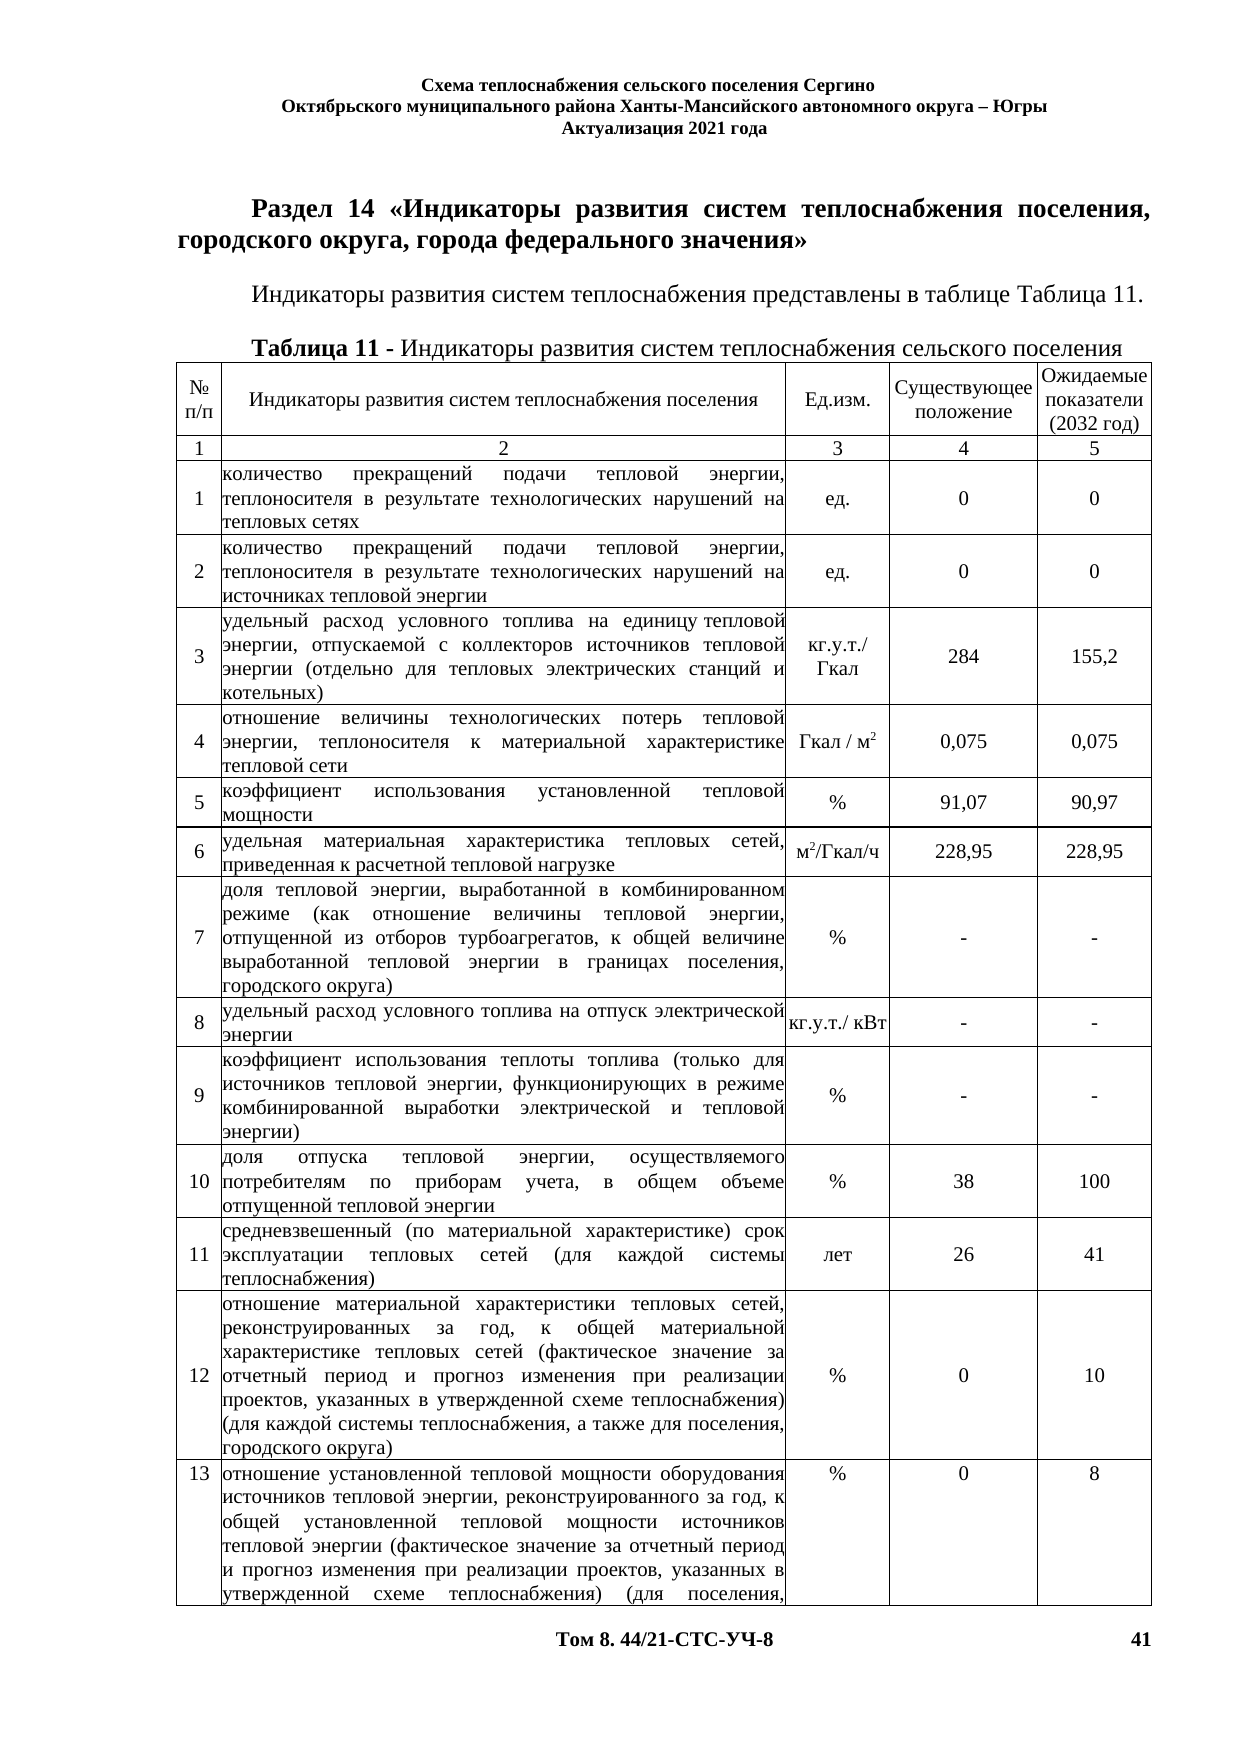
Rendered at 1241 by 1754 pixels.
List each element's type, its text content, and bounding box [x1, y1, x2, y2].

table_cell 3 [786, 436, 889, 460]
table_cell 0,075 [1038, 705, 1151, 777]
table_cell 7 [177, 877, 221, 997]
table_cell 0 [890, 1460, 1037, 1605]
table_header № п/п [177, 363, 221, 435]
table_cell 0 [890, 535, 1037, 607]
table_header Ожидаемые показатели (2032 год) [1038, 363, 1151, 435]
table_header Индикаторы развития систем теплоснабжения поселения [222, 363, 785, 435]
table_cell 91,07 [890, 778, 1037, 826]
table_cell кг.у.т./ кВт [786, 998, 889, 1046]
table_cell 8 [1038, 1460, 1151, 1605]
table_cell отношение величины технологических потерь тепловой энергии, теплоносителя к материальной характеристике тепловой сети [222, 705, 785, 777]
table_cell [222, 1460, 785, 1605]
table_cell 100 [1038, 1145, 1151, 1217]
table_cell 155,2 [1038, 608, 1151, 704]
table_cell 3 [177, 608, 221, 704]
table_cell коэффициент использования установленной тепловой мощности [222, 778, 785, 826]
table_cell 12 [177, 1291, 221, 1459]
table_cell 8 [177, 998, 221, 1046]
table_cell отношение материальной характеристики тепловых сетей, реконструированных за год, к общей материальной характеристике тепловых сетей (фактическое значение за отчетный период и прогноз изменения при реализации проектов, указанных в утвержденной схеме теплоснабжения) (для каждой системы теплоснабжения, а также для поселения, городского округа) [222, 1291, 785, 1459]
table_cell удельный расход условного топлива на отпуск электрической энергии [222, 998, 785, 1046]
table_header Ед.изм. [786, 363, 889, 435]
table_cell 228,95 [1038, 828, 1151, 876]
table_cell доля тепловой энергии, выработанной в комбинированном режиме (как отношение величины тепловой энергии, отпущенной из отборов турбоагрегатов, к общей величине выработанной тепловой энергии в границах поселения, городского округа) [222, 877, 785, 997]
table_cell % [786, 1291, 889, 1459]
table_cell 1 [177, 461, 221, 533]
table_cell 0 [890, 461, 1037, 533]
table_cell 10 [177, 1145, 221, 1217]
table_cell 41 [1038, 1218, 1151, 1290]
table_cell лет [786, 1218, 889, 1290]
table_cell - [1038, 1047, 1151, 1143]
table_cell - [1038, 998, 1151, 1046]
table_cell 11 [177, 1218, 221, 1290]
table_cell 4 [890, 436, 1037, 460]
table_cell % [786, 778, 889, 826]
table_cell 4 [177, 705, 221, 777]
table_cell 6 [177, 828, 221, 876]
table_cell 0 [1038, 535, 1151, 607]
table_cell 5 [1038, 436, 1151, 460]
table_cell количество прекращений подачи тепловой энергии, теплоносителя в результате технологических нарушений на тепловых сетях [222, 461, 785, 533]
table_cell 1 [177, 436, 221, 460]
table_cell ед. [786, 535, 889, 607]
table_cell Гкал / м2 [786, 705, 889, 777]
table_cell 26 [890, 1218, 1037, 1290]
table_cell кг.у.т./ Гкал [786, 608, 889, 704]
table_header Существующее положение [890, 363, 1037, 435]
subtitle Раздел 14 «Индикаторы развития систем теплоснабжения поселения, городского округа, города федерального значения» [177, 192, 1152, 254]
table_cell 284 [890, 608, 1037, 704]
table_cell % [786, 1145, 889, 1217]
table_cell количество прекращений подачи тепловой энергии, теплоносителя в результате технологических нарушений на источниках тепловой энергии [222, 535, 785, 607]
table_cell 9 [177, 1047, 221, 1143]
table_cell 0 [890, 1291, 1037, 1459]
table_cell 5 [177, 778, 221, 826]
table_cell 10 [1038, 1291, 1151, 1459]
table_cell 2 [177, 535, 221, 607]
text Таблица 11 - Индикаторы развития систем теплоснабжения сельского поселения [177, 333, 1152, 362]
table_cell 38 [890, 1145, 1037, 1217]
table_cell коэффициент использования теплоты топлива (только для источников тепловой энергии, функционирующих в режиме комбинированной выработки электрической и тепловой энергии) [222, 1047, 785, 1143]
table_cell 0,075 [890, 705, 1037, 777]
table_cell - [890, 1047, 1037, 1143]
table_cell 13 [177, 1460, 221, 1605]
table_cell 2 [222, 436, 785, 460]
table_cell удельный расход условного топлива на единицу тепловой энергии, отпускаемой с коллекторов источников тепловой энергии (отдельно для тепловых электрических станций и котельных) [222, 608, 785, 704]
table_cell - [1038, 877, 1151, 997]
table_cell доля отпуска тепловой энергии, осуществляемого потребителям по приборам учета, в общем объеме отпущенной тепловой энергии [222, 1145, 785, 1217]
table_cell - [890, 877, 1037, 997]
table_cell 90,97 [1038, 778, 1151, 826]
table_cell удельная материальная характеристика тепловых сетей, приведенная к расчетной тепловой нагрузке [222, 828, 785, 876]
table_cell % [786, 1460, 889, 1605]
table_cell ед. [786, 461, 889, 533]
table_cell м2/Гкал/ч [786, 828, 889, 876]
table_cell - [890, 998, 1037, 1046]
table_cell % [786, 877, 889, 997]
table_cell 0 [1038, 461, 1151, 533]
table_cell 228,95 [890, 828, 1037, 876]
table_cell средневзвешенный (по материальной характеристике) срок эксплуатации тепловых сетей (для каждой системы теплоснабжения) [222, 1218, 785, 1290]
text Индикаторы развития систем теплоснабжения представлены в таблице Таблица 11. [177, 279, 1152, 308]
table_cell % [786, 1047, 889, 1143]
